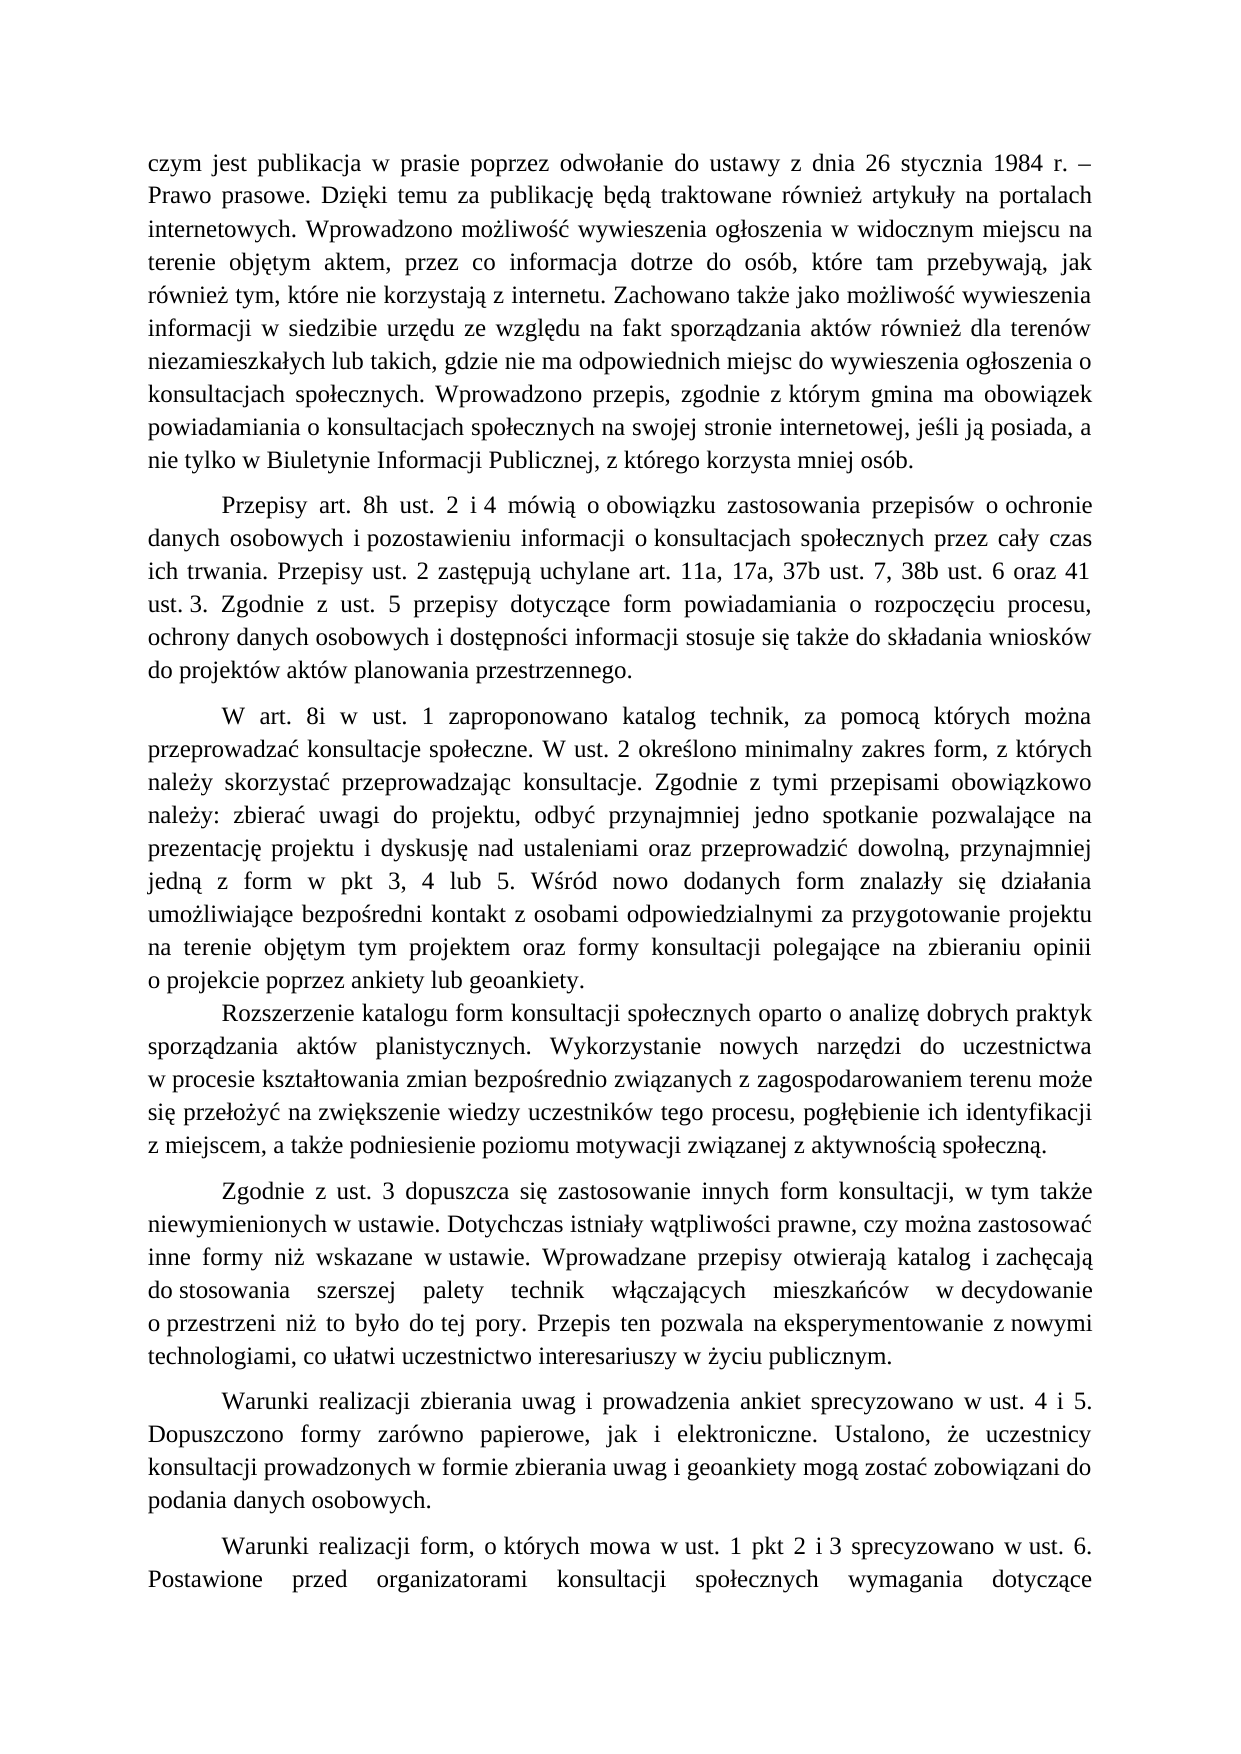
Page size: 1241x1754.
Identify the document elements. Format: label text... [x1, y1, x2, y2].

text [148, 148, 1093, 473]
text Warunki realizacji zbierania uwag i prowadzenia ankiet sprecyzowano w ust. 4 i 5. Dopuszczono formy zarówno papierowe, jak i elektroniczne. Ustalono, że uczestnicy konsultacji prowadzonych w formie zbierania uwag i geoankiety mogą zostać zobowiązani do podania danych osobowych. [148, 1386, 1093, 1514]
text Rozszerzenie katalogu form konsultacji społecznych oparto o analizę dobrych praktyk sporządzania aktów planistycznych. Wykorzystanie nowych narzędzi do uczestnictwa w procesie kształtowania zmian bezpośrednio związanych z zagospodarowaniem terenu może się przełożyć na zwiększenie wiedzy uczestników tego procesu, pogłębienie ich identyfikacji z miejscem, a także podniesienie poziomu motywacji związanej z aktywnością społeczną. [148, 998, 1093, 1159]
text Przepisy art. 8h ust. 2 i 4 mówią o obowiązku zastosowania przepisów o ochronie danych osobowych i pozostawieniu informacji o konsultacjach społecznych przez cały czas ich trwania. Przepisy ust. 2 zastępują uchylane art. 11a, 17a, 37b ust. 7, 38b ust. 6 oraz 41 ust. 3. Zgodnie z ust. 5 przepisy dotyczące form powiadamiania o rozpoczęciu procesu, ochrony danych osobowych i dostępności informacji stosuje się także do składania wniosków do projektów aktów planowania przestrzennego. [148, 490, 1093, 684]
text W art. 8i w ust. 1 zaproponowano katalog technik, za pomocą których można przeprowadzać konsultacje społeczne. W ust. 2 określono minimalny zakres form, z których należy skorzystać przeprowadzając konsultacje. Zgodnie z tymi przepisami obowiązkowo należy: zbierać uwagi do projektu, odbyć przynajmniej jedno spotkanie pozwalające na prezentację projektu i dyskusję nad ustaleniami oraz przeprowadzić dowolną, przynajmniej jedną z form w pkt 3, 4 lub 5. Wśród nowo dodanych form znalazły się działania umożliwiające bezpośredni kontakt z osobami odpowiedzialnymi za przygotowanie projektu na terenie objętym tym projektem oraz formy konsultacji polegające na zbieraniu opinii o projekcie poprzez ankiety lub geoankiety. [148, 701, 1093, 994]
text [148, 1531, 1093, 1593]
text Zgodnie z ust. 3 dopuszcza się zastosowanie innych form konsultacji, w tym także niewymienionych w ustawie. Dotychczas istniały wątpliwości prawne, czy można zastosować inne formy niż wskazane w ustawie. Wprowadzane przepisy otwierają katalog i zachęcają do stosowania szerszej palety technik włączających mieszkańców w decydowanie o przestrzeni niż to było do tej pory. Przepis ten pozwala na eksperymentowanie z nowymi technologiami, co ułatwi uczestnictwo interesariuszy w życiu publicznym. [148, 1176, 1093, 1369]
